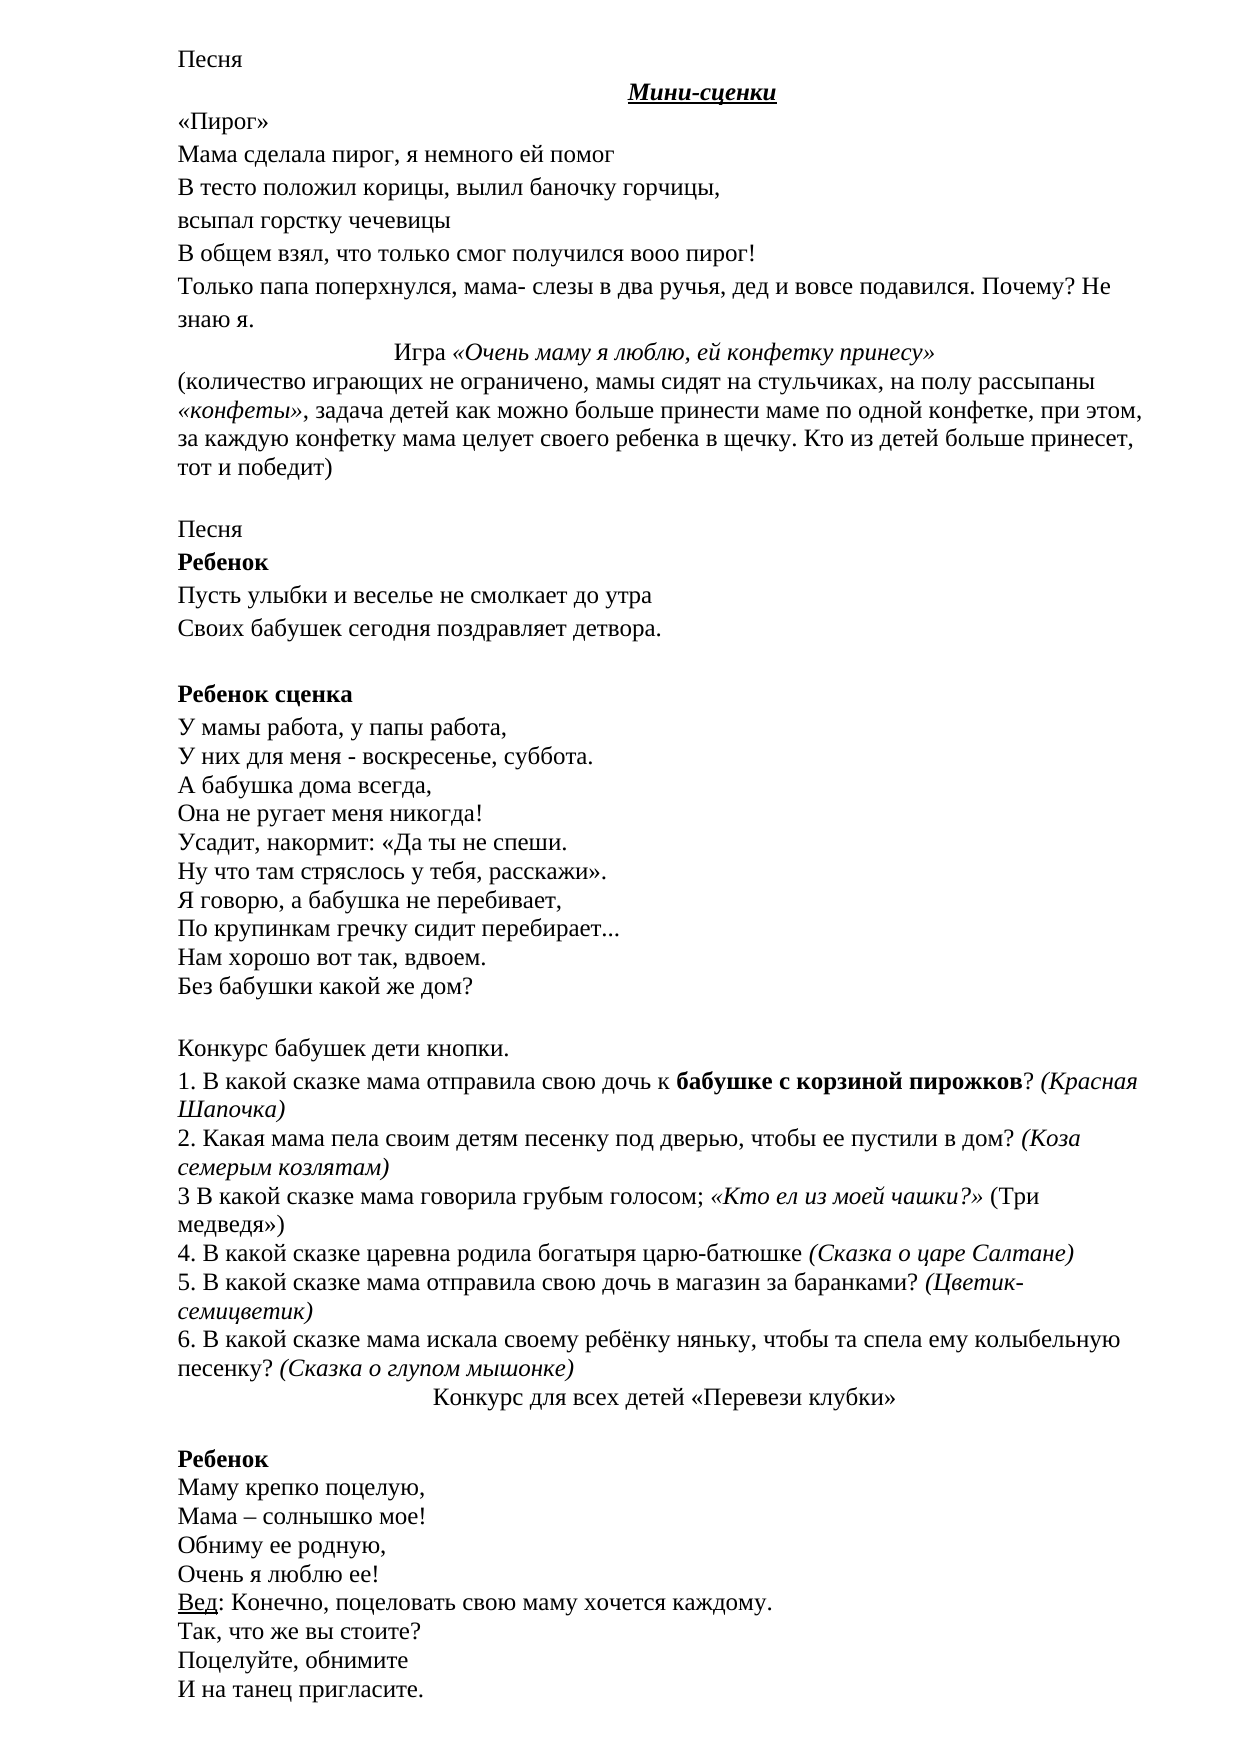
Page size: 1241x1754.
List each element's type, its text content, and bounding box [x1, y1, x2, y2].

text 4. В какой сказке царевна родила богатыря царю-батюшке (Сказка о царе Салтане) [177, 1238, 1152, 1267]
text У них для меня - воскресенье, суббота. [177, 741, 1152, 770]
text 3 В какой сказке мама говорила грубым голосом; «Кто ел из моей чашки?» (Три медведя») [177, 1181, 1152, 1238]
text Усадит, накормит: «Да ты не спеши. [177, 827, 1152, 856]
text 5. В какой сказке мама отправила свою дочь в магазин за баранками? (Цветик-семицветик) [177, 1267, 1152, 1324]
text Пусть улыбки и веселье не смолкает до утра [177, 580, 1152, 609]
text Ребенок сценка [177, 679, 1152, 708]
text 1. В какой сказке мама отправила свою дочь к бабушке с корзиной пирожков? (Красная Шапочка) [177, 1066, 1152, 1123]
text А бабушка дома всегда, [177, 770, 1152, 798]
text У мамы работа, у папы работа, [177, 712, 1152, 741]
text Нам хорошо вот так, вдвоем. [177, 942, 1152, 971]
text Поцелуйте, обнимите [177, 1645, 1152, 1674]
text Песня [177, 44, 1152, 73]
text 2. Какая мама пела своим детям песенку под дверью, чтобы ее пустили в дом? (Коза семерым козлятам) [177, 1123, 1152, 1181]
text 6. В какой сказке мама искала своему ребёнку няньку, чтобы та спела ему колыбельную песенку? (Сказка о глупом мышонке) [177, 1324, 1152, 1382]
text Конкурс для всех детей «Перевези клубки» [177, 1382, 1152, 1411]
text (количество играющих не ограничено, мамы сидят на стульчиках, на полу рассыпаны «конфеты», задача детей как можно больше принести маме по одной конфетке, при этом, за каждую конфетку мама целует своего ребенка в щечку. Кто из детей больше принесет, тот и победит) [177, 366, 1152, 481]
text Маму крепко поцелую, [177, 1472, 1152, 1501]
text Своих бабушек сегодня поздравляет детвора. [177, 613, 1152, 642]
text Без бабушки какой же дом? [177, 971, 1152, 1000]
text Песня [177, 514, 1152, 543]
text Вед: Конечно, поцеловать свою маму хочется каждому. [177, 1587, 1152, 1616]
text Обниму ее родную, [177, 1530, 1152, 1559]
text Так, что же вы стоите? [177, 1616, 1152, 1645]
text В общем взял, что только смог получился вооо пирог! [177, 238, 1152, 267]
text И на танец пригласите. [177, 1674, 1152, 1702]
text Мама сделала пирог, я немного ей помог [177, 139, 1152, 168]
text Только папа поперхнулся, мама- слезы в два ручья, дед и вовсе подавился. Почему? Не знаю я. [177, 271, 1152, 333]
text Мама – солнышко мое! [177, 1501, 1152, 1530]
text По крупинкам гречку сидит перебирает... [177, 913, 1152, 942]
text Она не ругает меня никогда! [177, 798, 1152, 827]
text В тесто положил корицы, вылил баночку горчицы, [177, 172, 1152, 201]
text Мини-сценки [252, 77, 1152, 106]
text Конкурс бабушек дети кнопки. [177, 1033, 1152, 1061]
text всыпал горстку чечевицы [177, 205, 1152, 234]
text Очень я люблю ее! [177, 1559, 1152, 1587]
text Ребенок [177, 547, 1152, 576]
text Игра «Очень маму я люблю, ей конфетку принесу» [177, 337, 1152, 366]
text «Пирог» [177, 106, 1152, 135]
text Ну что там стряслось у тебя, расскажи». [177, 856, 1152, 885]
text Я говорю, а бабушка не перебивает, [177, 885, 1152, 913]
text Ребенок [177, 1444, 1152, 1472]
